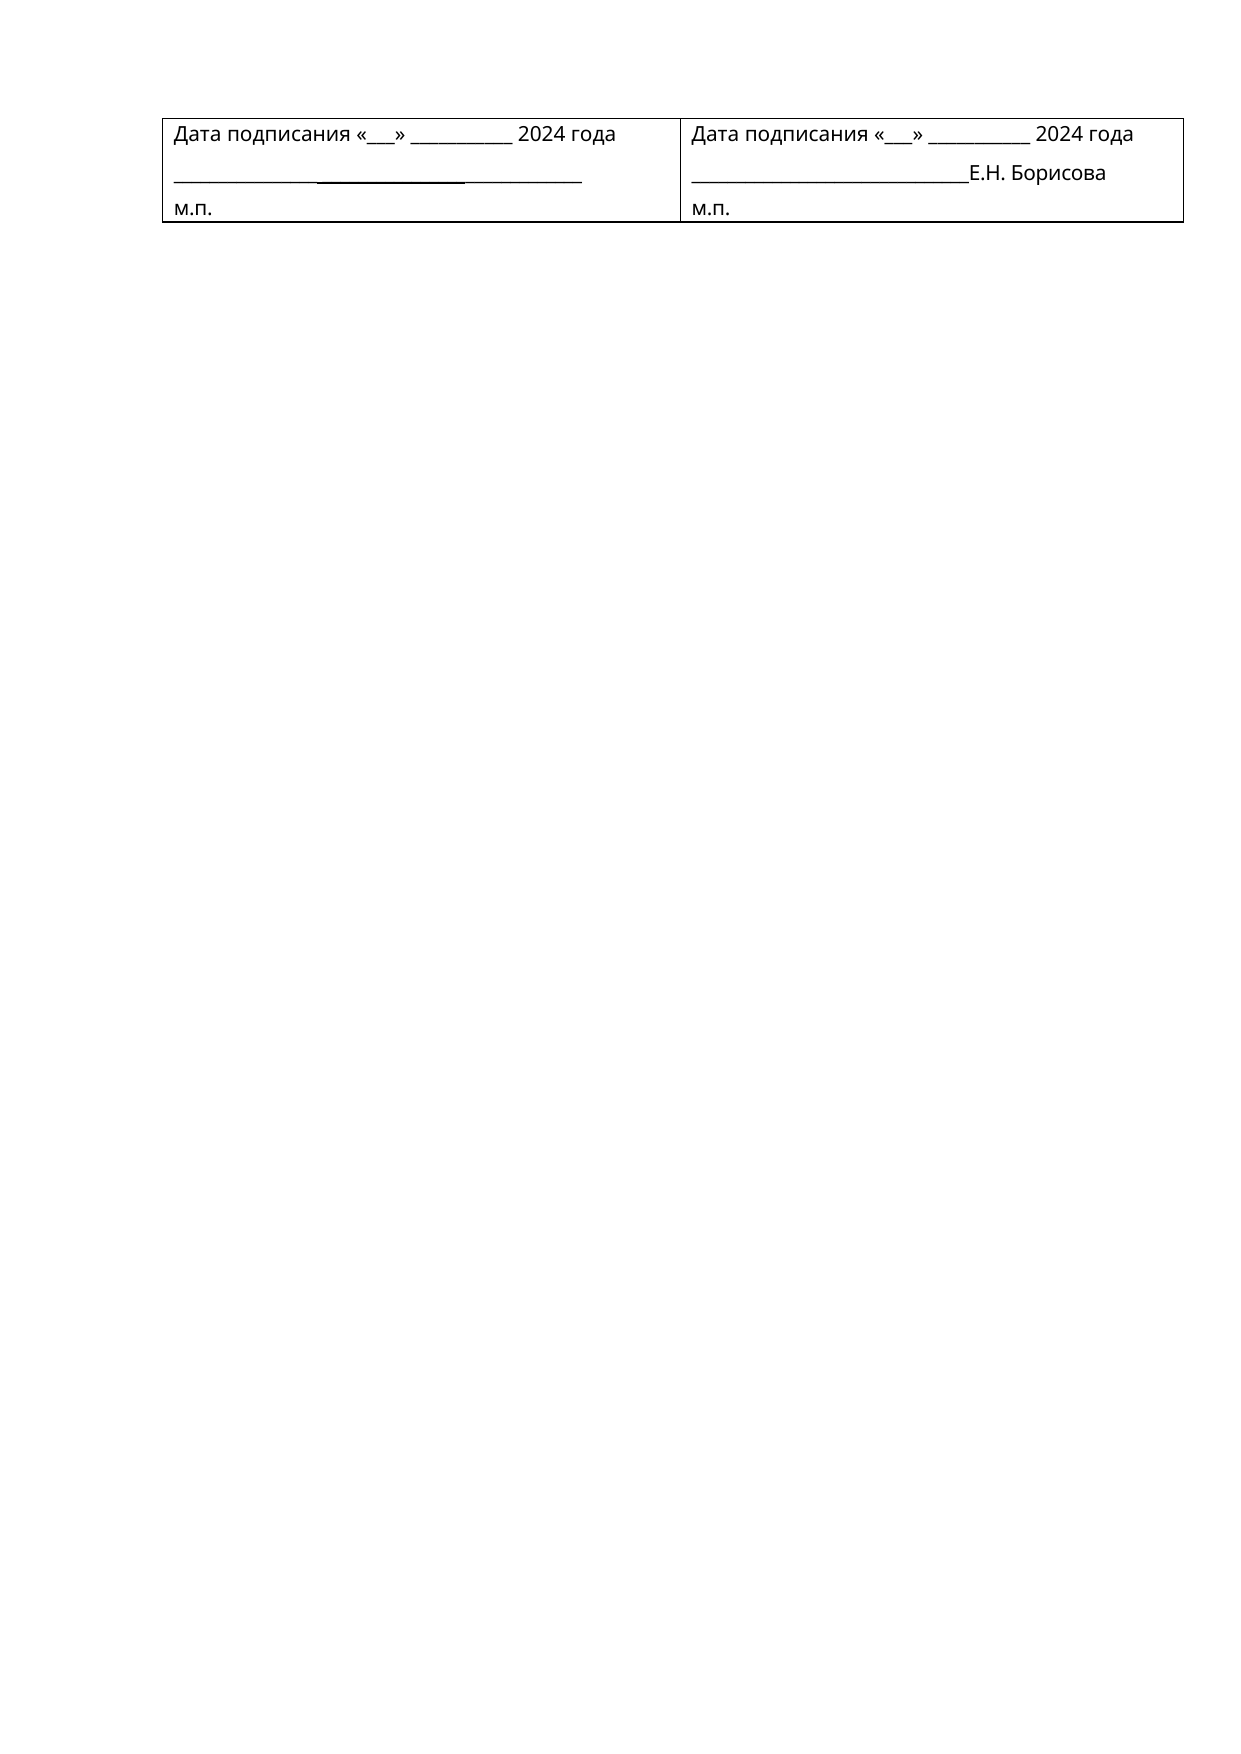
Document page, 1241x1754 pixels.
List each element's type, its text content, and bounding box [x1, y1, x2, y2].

table_cell Дата подписания «___» ___________ 2024 года ________________ _____________________________ м.п. [163, 119, 680, 221]
table_cell Дата подписания «___» ___________ 2024 года _______________________________Е.Н. Борисова м.п. [681, 119, 1183, 221]
